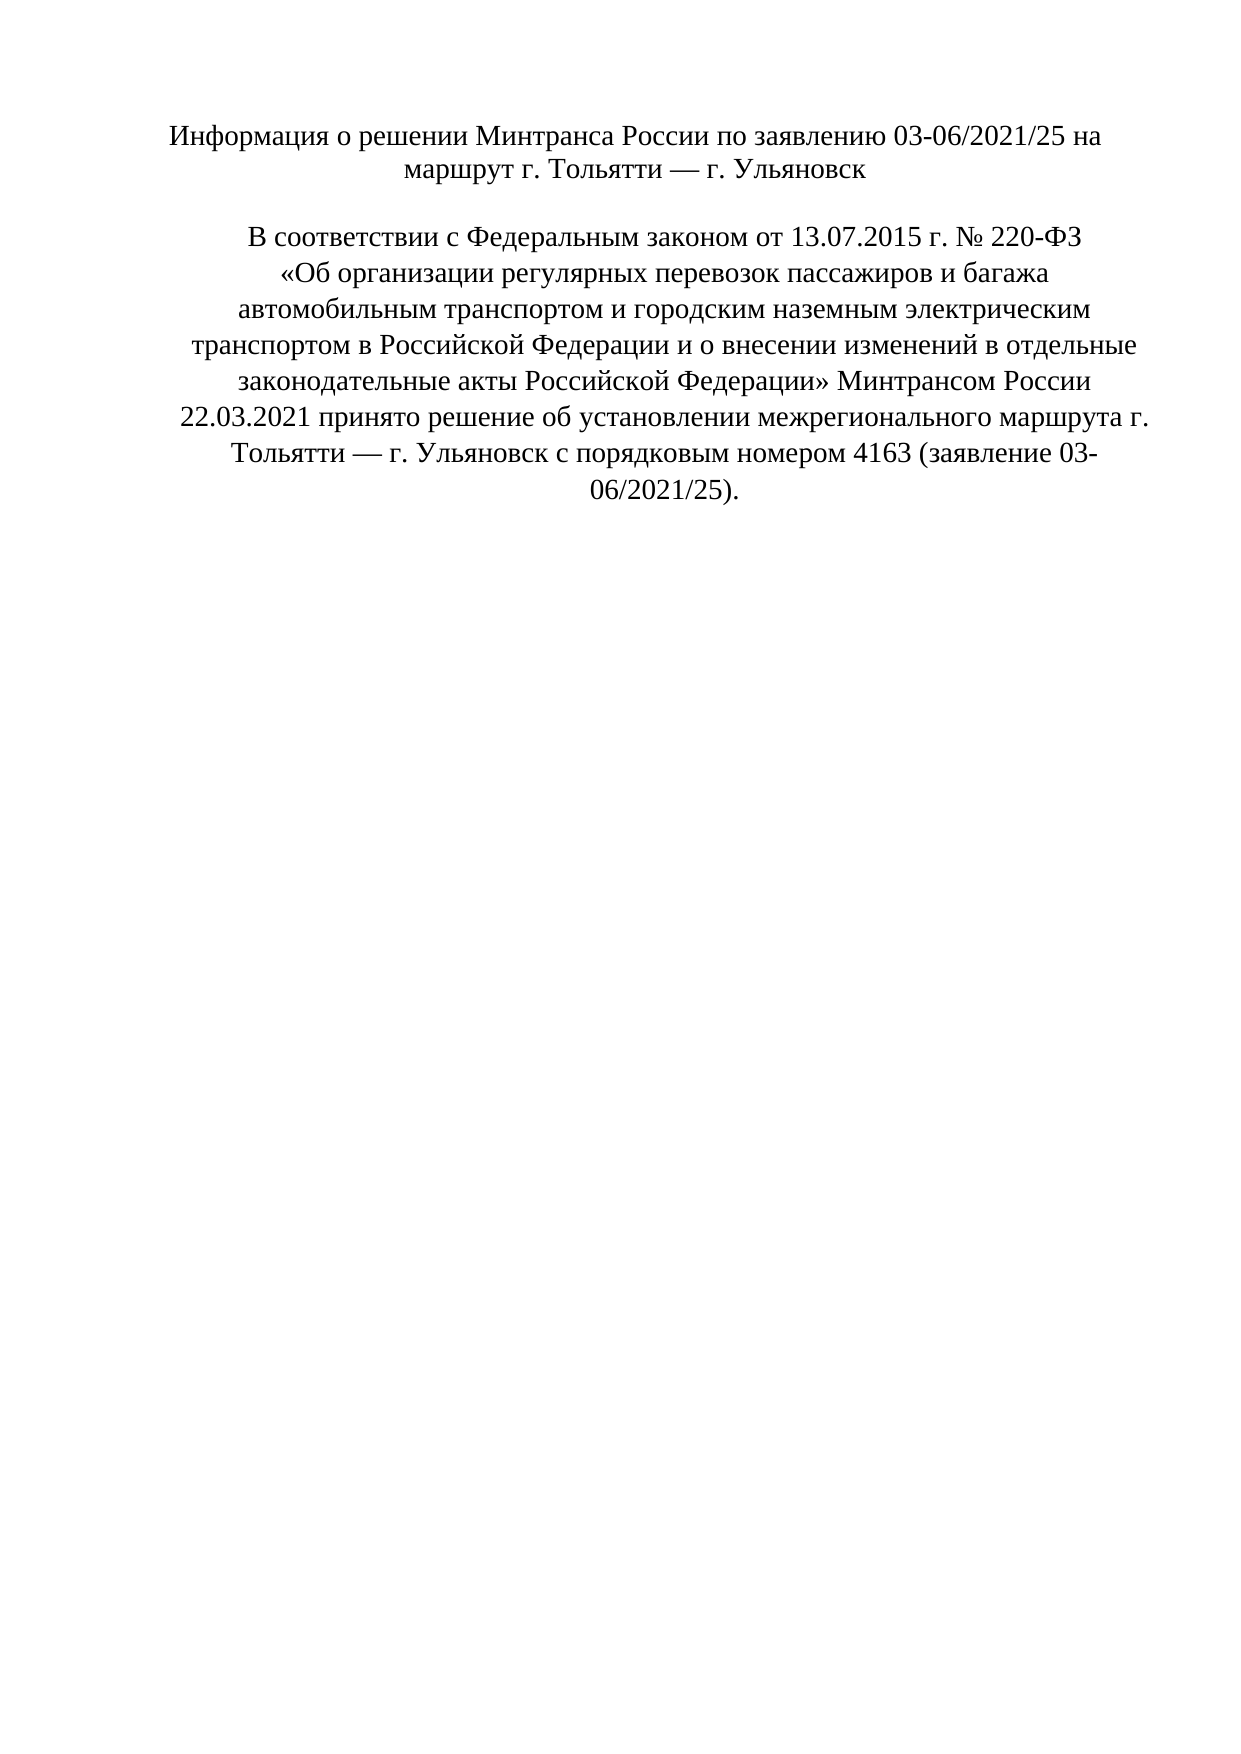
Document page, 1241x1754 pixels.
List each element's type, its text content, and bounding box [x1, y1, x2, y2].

text Информация о решении Минтранса России по заявлению 03-06/2021/25 на маршрут г. Тольятти — г. Ульяновск [118, 118, 1152, 185]
text В соответствии с Федеральным законом от 13.07.2015 г. № 220-ФЗ «Об организации регулярных перевозок пассажиров и багажа автомобильным транспортом и городским наземным электрическим транспортом в Российской Федерации и о внесении изменений в отдельные законодательные акты Российской Федерации» Минтрансом России 22.03.2021 принято решение об установлении межрегионального маршрута г. Тольятти — г. Ульяновск с порядковым номером 4163 (заявление 03-06/2021/25). [177, 219, 1152, 505]
